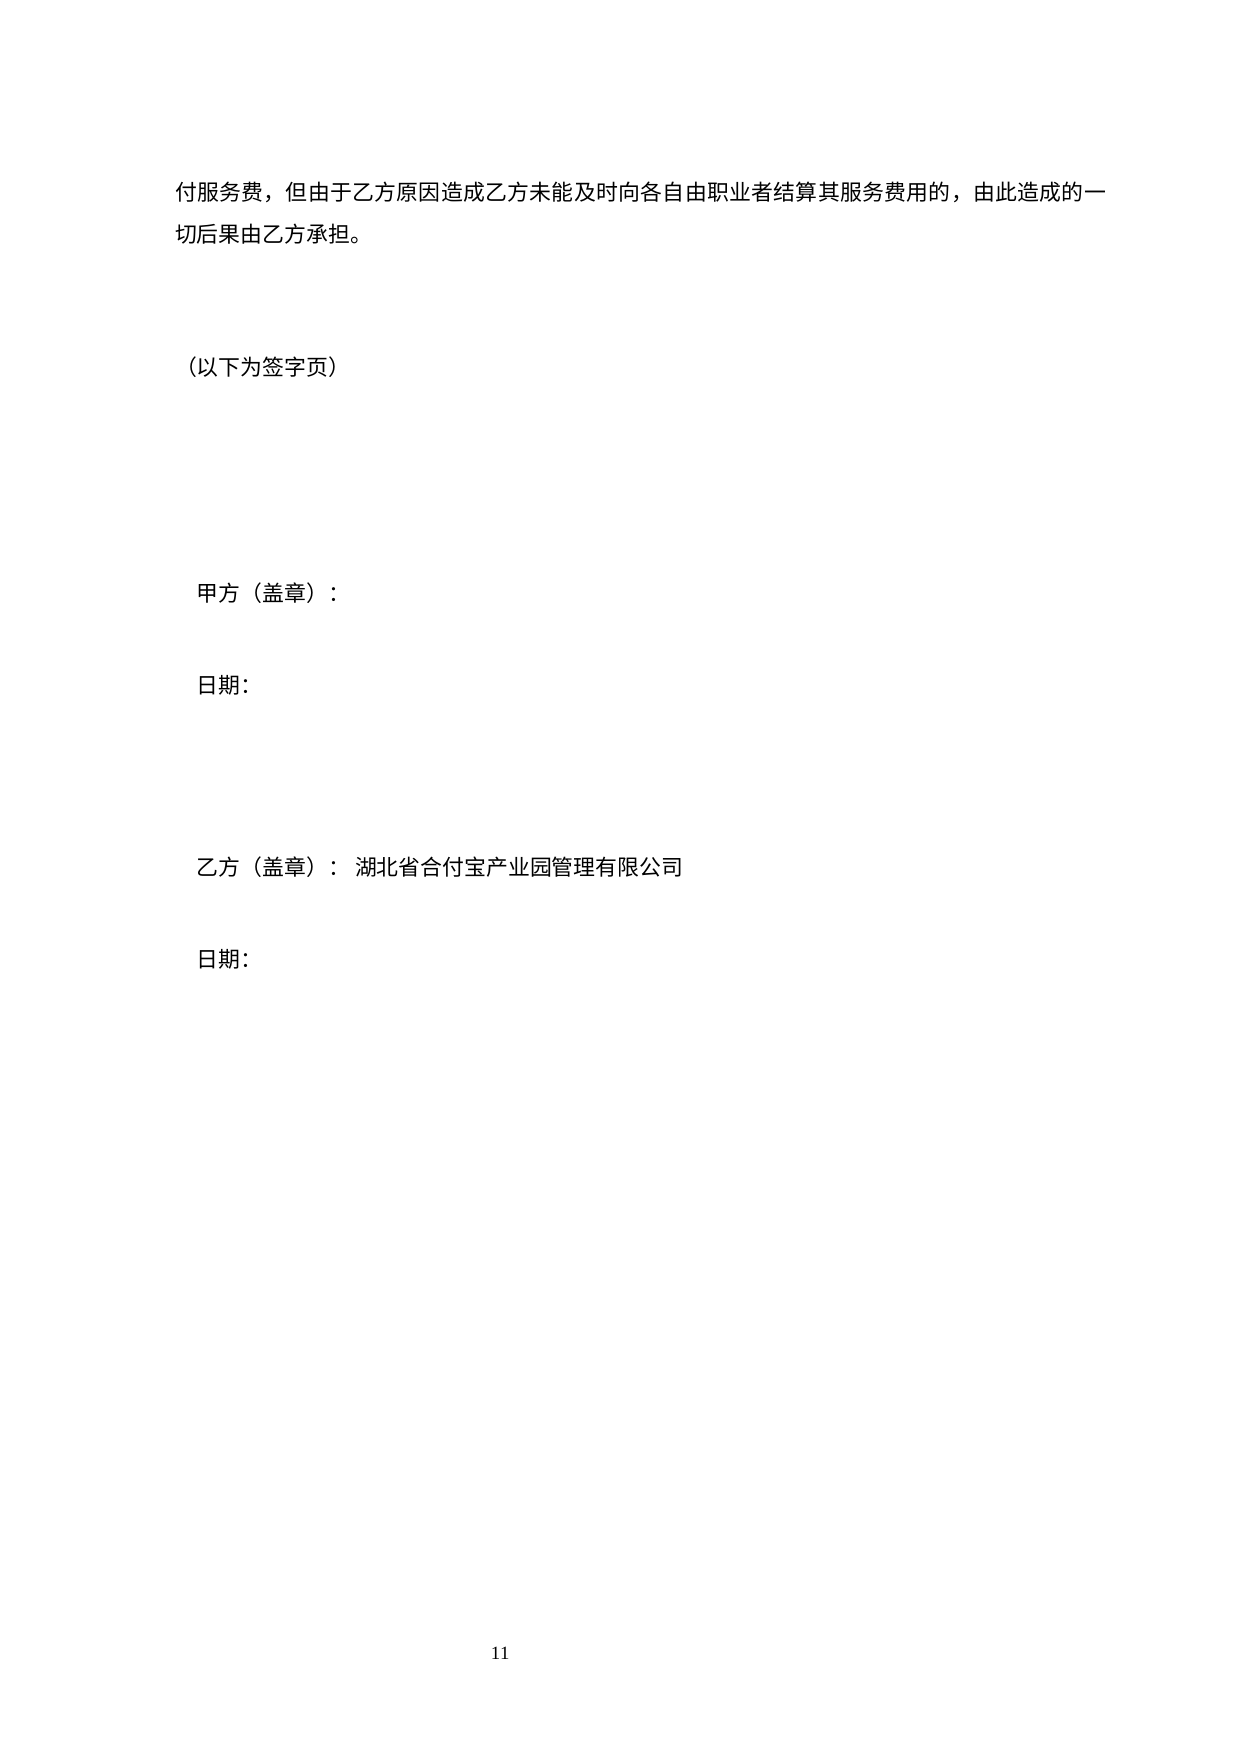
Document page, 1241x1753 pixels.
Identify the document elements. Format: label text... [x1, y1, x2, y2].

text （以下为签字页） [175, 350, 1107, 382]
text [175, 177, 1107, 249]
text 日期： [175, 668, 1107, 700]
text 日期： [175, 942, 1107, 974]
text 乙方（盖章）： 湖北省合付宝产业园管理有限公司 [175, 850, 1107, 882]
text 甲方（盖章）： [175, 576, 1107, 608]
